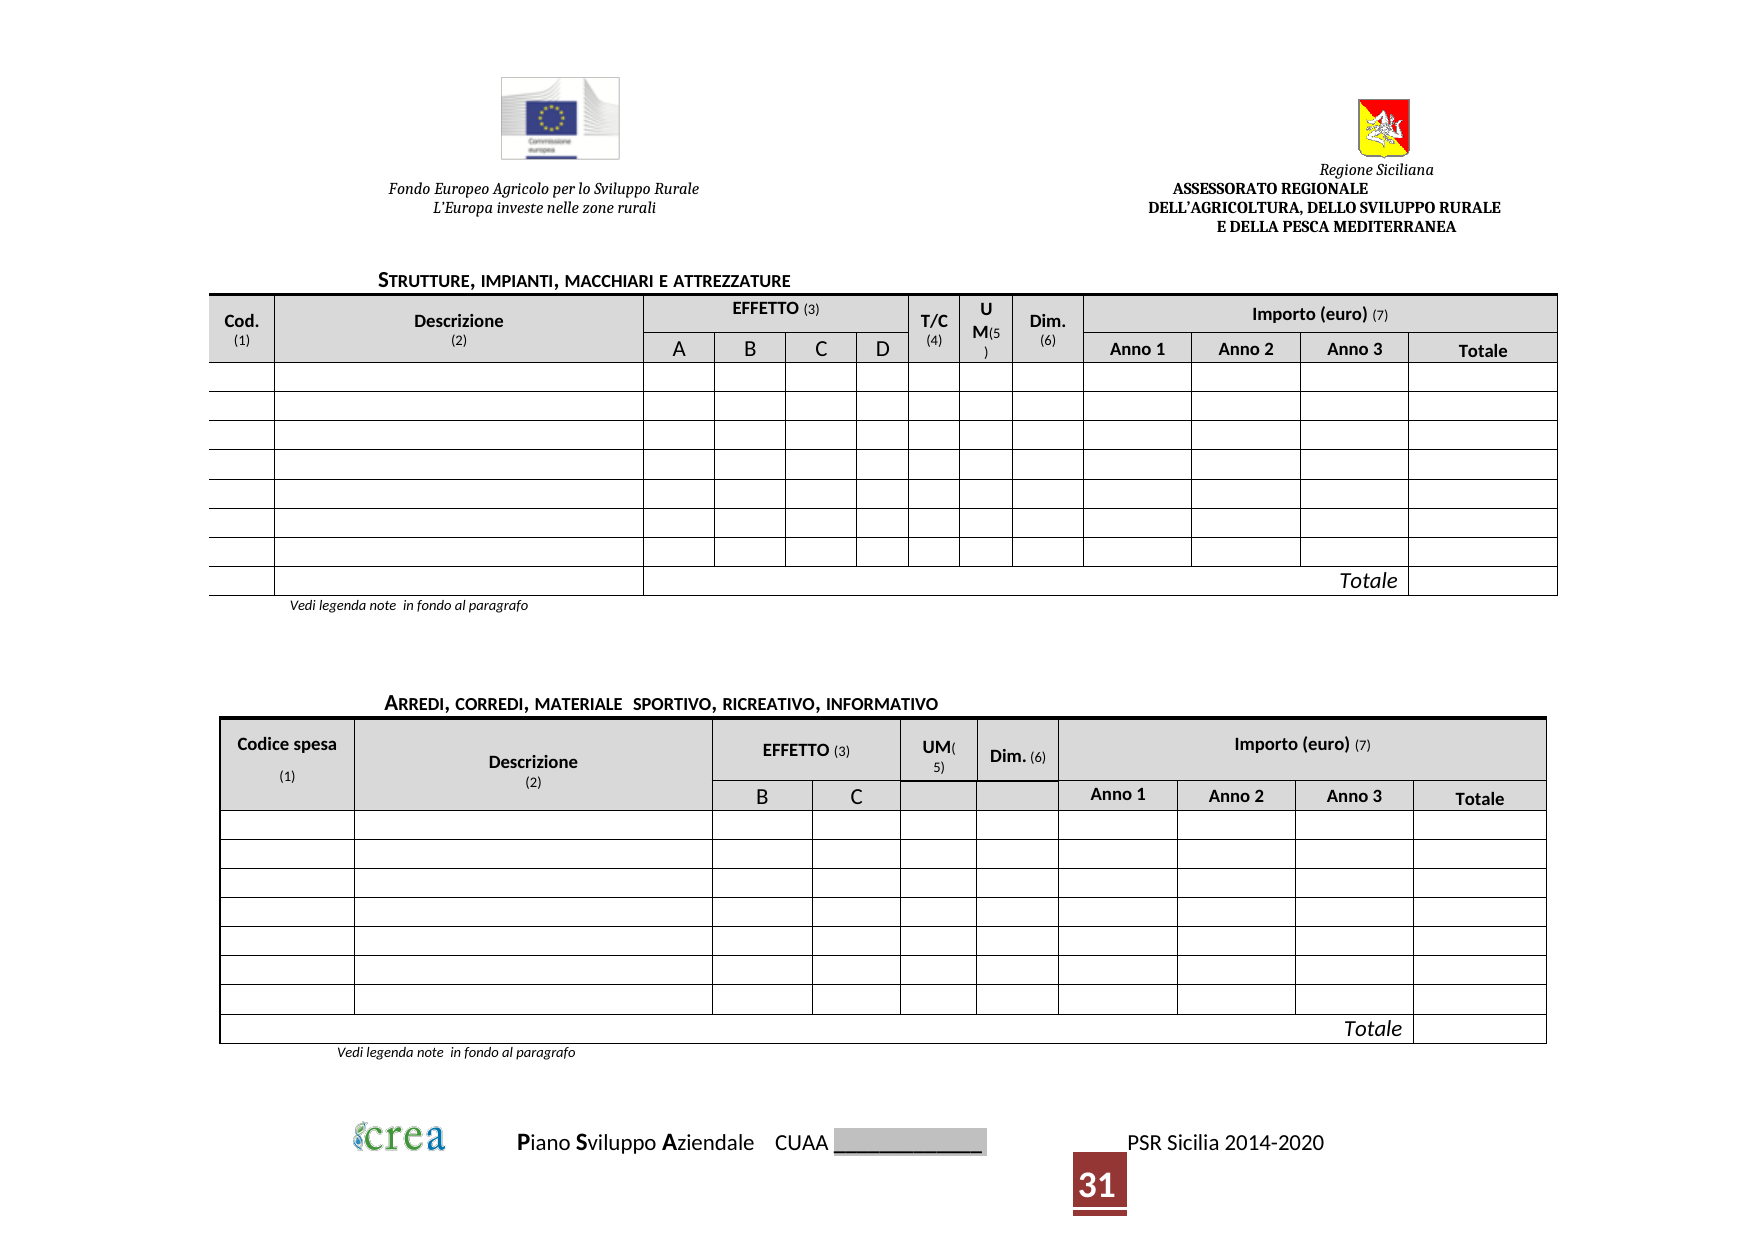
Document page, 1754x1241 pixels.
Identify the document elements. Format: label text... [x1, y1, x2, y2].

table_cell [1192, 363, 1300, 391]
table_cell [786, 538, 856, 566]
table_cell [1084, 450, 1191, 478]
table_cell [1059, 956, 1177, 984]
table_cell Totale [1409, 333, 1557, 362]
table_cell [713, 898, 812, 926]
table_cell [1013, 538, 1083, 566]
table_cell [209, 509, 274, 537]
table_cell [813, 985, 900, 1013]
table_cell [909, 480, 959, 507]
table_cell [901, 782, 976, 810]
table_cell [715, 538, 785, 566]
table_cell [901, 985, 976, 1013]
table_cell [960, 538, 1012, 566]
table_cell [1178, 811, 1295, 839]
table_cell [713, 927, 812, 955]
table_cell C [786, 333, 856, 362]
table_cell [1059, 869, 1177, 897]
table_cell [221, 898, 354, 926]
table_cell C [813, 781, 900, 810]
table_cell [1059, 840, 1177, 868]
table_cell Anno 3 [1301, 333, 1408, 362]
table_cell [1192, 450, 1300, 478]
table_cell [209, 392, 274, 420]
table_cell [1013, 450, 1083, 478]
table_cell [275, 509, 643, 537]
table_cell Totale [644, 567, 1408, 595]
table_cell [1414, 869, 1546, 897]
table_header Descrizione (2) [355, 720, 712, 810]
table_cell [1301, 450, 1408, 478]
table_cell [977, 840, 1058, 868]
table_header UM( 5) [901, 720, 977, 780]
table_cell [1409, 480, 1557, 507]
table_cell [221, 869, 354, 897]
table_cell [1013, 509, 1083, 537]
table_cell [644, 392, 714, 420]
table_header UM(5) [960, 296, 1012, 362]
table_cell [355, 869, 712, 897]
table_cell [960, 509, 1012, 537]
table_cell [1409, 450, 1557, 478]
table_cell B [715, 333, 785, 362]
table_cell [275, 421, 643, 449]
table_cell [275, 567, 643, 595]
table_cell [857, 392, 908, 420]
table_cell [355, 811, 712, 839]
table_cell [786, 392, 856, 420]
table_cell [960, 450, 1012, 478]
table_cell [644, 480, 714, 507]
table_cell [221, 840, 354, 868]
table_cell [355, 840, 712, 868]
table_cell [1414, 985, 1546, 1013]
table_cell [1414, 898, 1546, 926]
table_cell [977, 898, 1058, 926]
table_cell [221, 985, 354, 1013]
table_cell [813, 956, 900, 984]
table_cell [1409, 509, 1557, 537]
table_cell [977, 985, 1058, 1013]
table_cell [209, 421, 274, 449]
table_cell [1084, 480, 1191, 507]
table_cell [909, 450, 959, 478]
table_header T/C (4) [909, 296, 959, 362]
table_cell [1192, 538, 1300, 566]
table_cell [977, 782, 1058, 810]
table_cell [909, 509, 959, 537]
table_cell [644, 363, 714, 391]
table_cell [644, 450, 714, 478]
table_cell [355, 927, 712, 955]
table_cell [275, 480, 643, 507]
table_cell [715, 480, 785, 507]
table_cell [857, 538, 908, 566]
table_cell [1178, 956, 1295, 984]
table_cell Anno 1 [1059, 781, 1177, 810]
table_cell [909, 538, 959, 566]
table_header Cod. (1) [209, 296, 274, 362]
table_cell [857, 421, 908, 449]
table_cell D [857, 333, 908, 362]
table_cell [355, 956, 712, 984]
table_cell [1296, 840, 1413, 868]
table_cell [813, 898, 900, 926]
table_cell [857, 363, 908, 391]
table_cell [1178, 927, 1295, 955]
table_cell [209, 363, 274, 391]
table_cell [713, 811, 812, 839]
table_cell [857, 450, 908, 478]
table_cell Totale [221, 1015, 1413, 1042]
table_header Dim. (6) [978, 720, 1058, 780]
table_cell [909, 392, 959, 420]
table_cell [1301, 480, 1408, 507]
table_header Importo (euro) (7) [1059, 720, 1546, 780]
table_cell [901, 898, 976, 926]
table_cell [1084, 509, 1191, 537]
table_cell [1059, 985, 1177, 1013]
table_cell [715, 363, 785, 391]
table_cell [960, 363, 1012, 391]
table_cell [813, 811, 900, 839]
table_cell [909, 363, 959, 391]
table_cell [813, 869, 900, 897]
table_cell [1178, 840, 1295, 868]
table_cell [1059, 898, 1177, 926]
table_cell [713, 869, 812, 897]
table_cell B [713, 781, 812, 810]
text Vedi legenda note in fondo al paragrafo [289, 1043, 1618, 1061]
table_header Descrizione (2) [275, 296, 643, 362]
table_cell [1084, 538, 1191, 566]
table_cell [977, 927, 1058, 955]
table_cell [1409, 392, 1557, 420]
text Vedi legenda note in fondo al paragrafo [242, 596, 1618, 613]
table_cell [209, 480, 274, 507]
table_cell [1296, 956, 1413, 984]
table_cell [1192, 392, 1300, 420]
table_cell [209, 450, 274, 478]
table_cell [901, 869, 976, 897]
table_cell [1296, 927, 1413, 955]
table_cell [960, 421, 1012, 449]
table_cell [786, 480, 856, 507]
table_cell [1301, 421, 1408, 449]
table_cell [901, 811, 976, 839]
table_cell [1409, 421, 1557, 449]
table_cell [713, 840, 812, 868]
table_cell [1192, 509, 1300, 537]
table_cell [1084, 421, 1191, 449]
table_cell [786, 363, 856, 391]
table_cell [715, 509, 785, 537]
table_cell [1414, 840, 1546, 868]
table_cell [901, 840, 976, 868]
table_cell [786, 450, 856, 478]
table_cell [221, 927, 354, 955]
table_cell [857, 480, 908, 507]
table_cell [977, 869, 1058, 897]
table_cell [715, 392, 785, 420]
table_cell Anno 2 [1178, 781, 1295, 810]
table_cell [1296, 869, 1413, 897]
table_cell [1084, 392, 1191, 420]
table_cell [715, 450, 785, 478]
table_cell [1296, 811, 1413, 839]
table_cell [275, 538, 643, 566]
table_cell [1192, 421, 1300, 449]
text Arredi, corredi, materiale sportivo, ricreativo, informativo [366, 688, 1618, 716]
table_cell [355, 898, 712, 926]
table_cell [355, 985, 712, 1013]
table_cell [1059, 927, 1177, 955]
table_cell [1301, 509, 1408, 537]
table_cell [1178, 898, 1295, 926]
table_cell [977, 811, 1058, 839]
table_cell [644, 538, 714, 566]
table_cell [713, 956, 812, 984]
table_cell [813, 840, 900, 868]
table_cell Anno 1 [1084, 333, 1191, 362]
table_cell [960, 480, 1012, 507]
table_cell [1414, 1015, 1546, 1042]
table_header Codice spesa (1) [221, 720, 354, 810]
text Strutture, impianti, macchiari e attrezzature [298, 265, 1618, 293]
table_cell [1414, 956, 1546, 984]
table_cell Totale [1414, 781, 1546, 810]
table_cell [977, 956, 1058, 984]
table_cell [1013, 363, 1083, 391]
table_cell [221, 956, 354, 984]
table_cell [901, 927, 976, 955]
table_cell [1301, 538, 1408, 566]
table_header Importo (euro) (7) [1084, 296, 1557, 332]
table_cell [644, 509, 714, 537]
table_cell [1084, 363, 1191, 391]
table_cell [1414, 927, 1546, 955]
table_cell [209, 567, 274, 595]
table_cell [1059, 811, 1177, 839]
table_cell [1013, 480, 1083, 507]
table_cell [209, 538, 274, 566]
table_cell [1414, 811, 1546, 839]
table_header EFFETTO (3) [713, 720, 900, 780]
table_cell [275, 363, 643, 391]
table_header Dim. (6) [1013, 296, 1083, 362]
table_cell [1178, 985, 1295, 1013]
table_cell [901, 956, 976, 984]
table_cell [960, 392, 1012, 420]
table_cell [1192, 480, 1300, 507]
table_cell [1301, 392, 1408, 420]
table_cell [813, 927, 900, 955]
table_cell [857, 509, 908, 537]
table_cell A [644, 333, 714, 362]
table_cell [1013, 421, 1083, 449]
table_cell [644, 421, 714, 449]
table_cell [1409, 363, 1557, 391]
table_cell Anno 3 [1296, 781, 1413, 810]
table_cell [1409, 567, 1557, 595]
table_cell [1409, 538, 1557, 566]
table_cell Anno 2 [1192, 333, 1300, 362]
table_cell [786, 509, 856, 537]
table_cell [1178, 869, 1295, 897]
table_cell [1296, 985, 1413, 1013]
table_cell [1301, 363, 1408, 391]
table_cell [1296, 898, 1413, 926]
table_header EFFETTO (3) [644, 296, 908, 332]
picture [353, 1121, 446, 1151]
table_cell [786, 421, 856, 449]
table_cell [713, 985, 812, 1013]
table_cell [275, 392, 643, 420]
table_cell [909, 421, 959, 449]
table_cell [221, 811, 354, 839]
table_cell [275, 450, 643, 478]
table_cell [715, 421, 785, 449]
table_cell [1013, 392, 1083, 420]
picture [1357, 93, 1413, 161]
